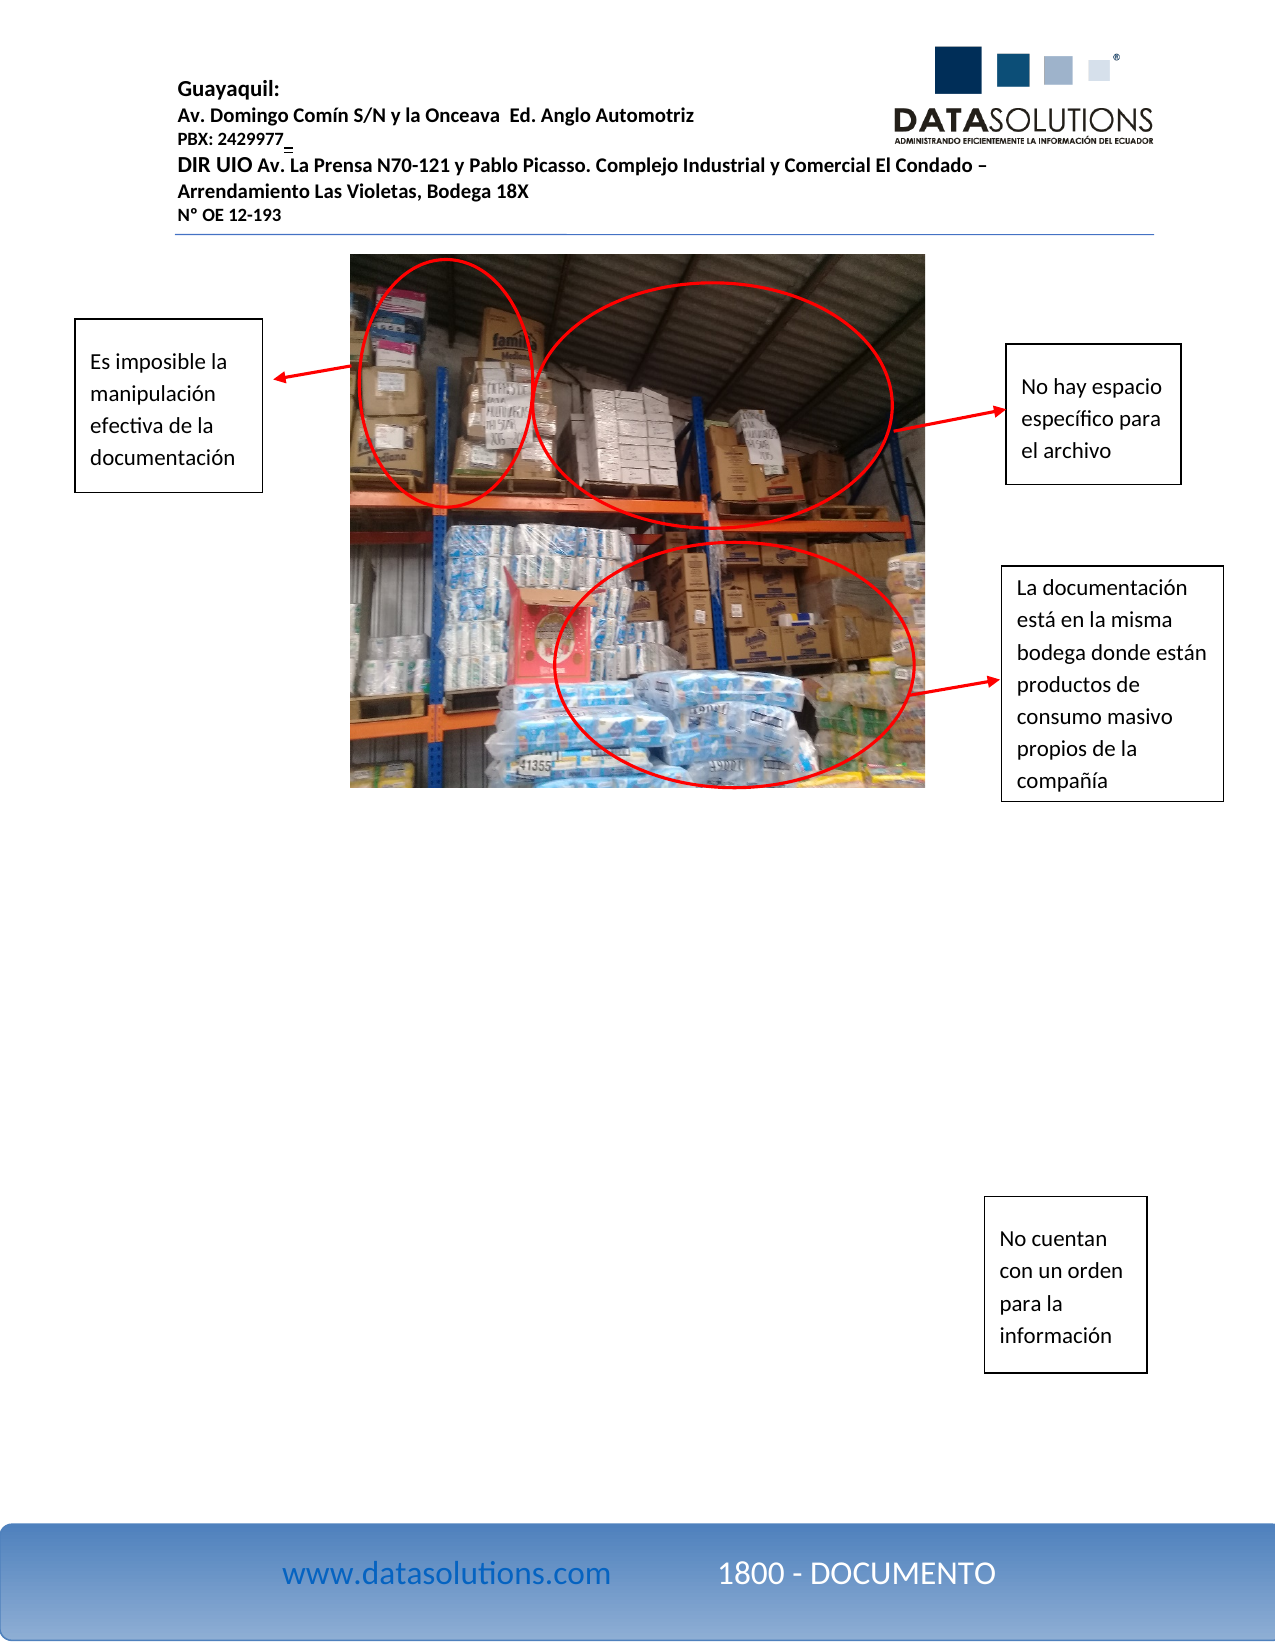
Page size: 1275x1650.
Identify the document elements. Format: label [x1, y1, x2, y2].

picture [892, 42, 1155, 148]
picture [769, 695, 926, 788]
picture [557, 544, 912, 786]
picture [350, 254, 926, 788]
